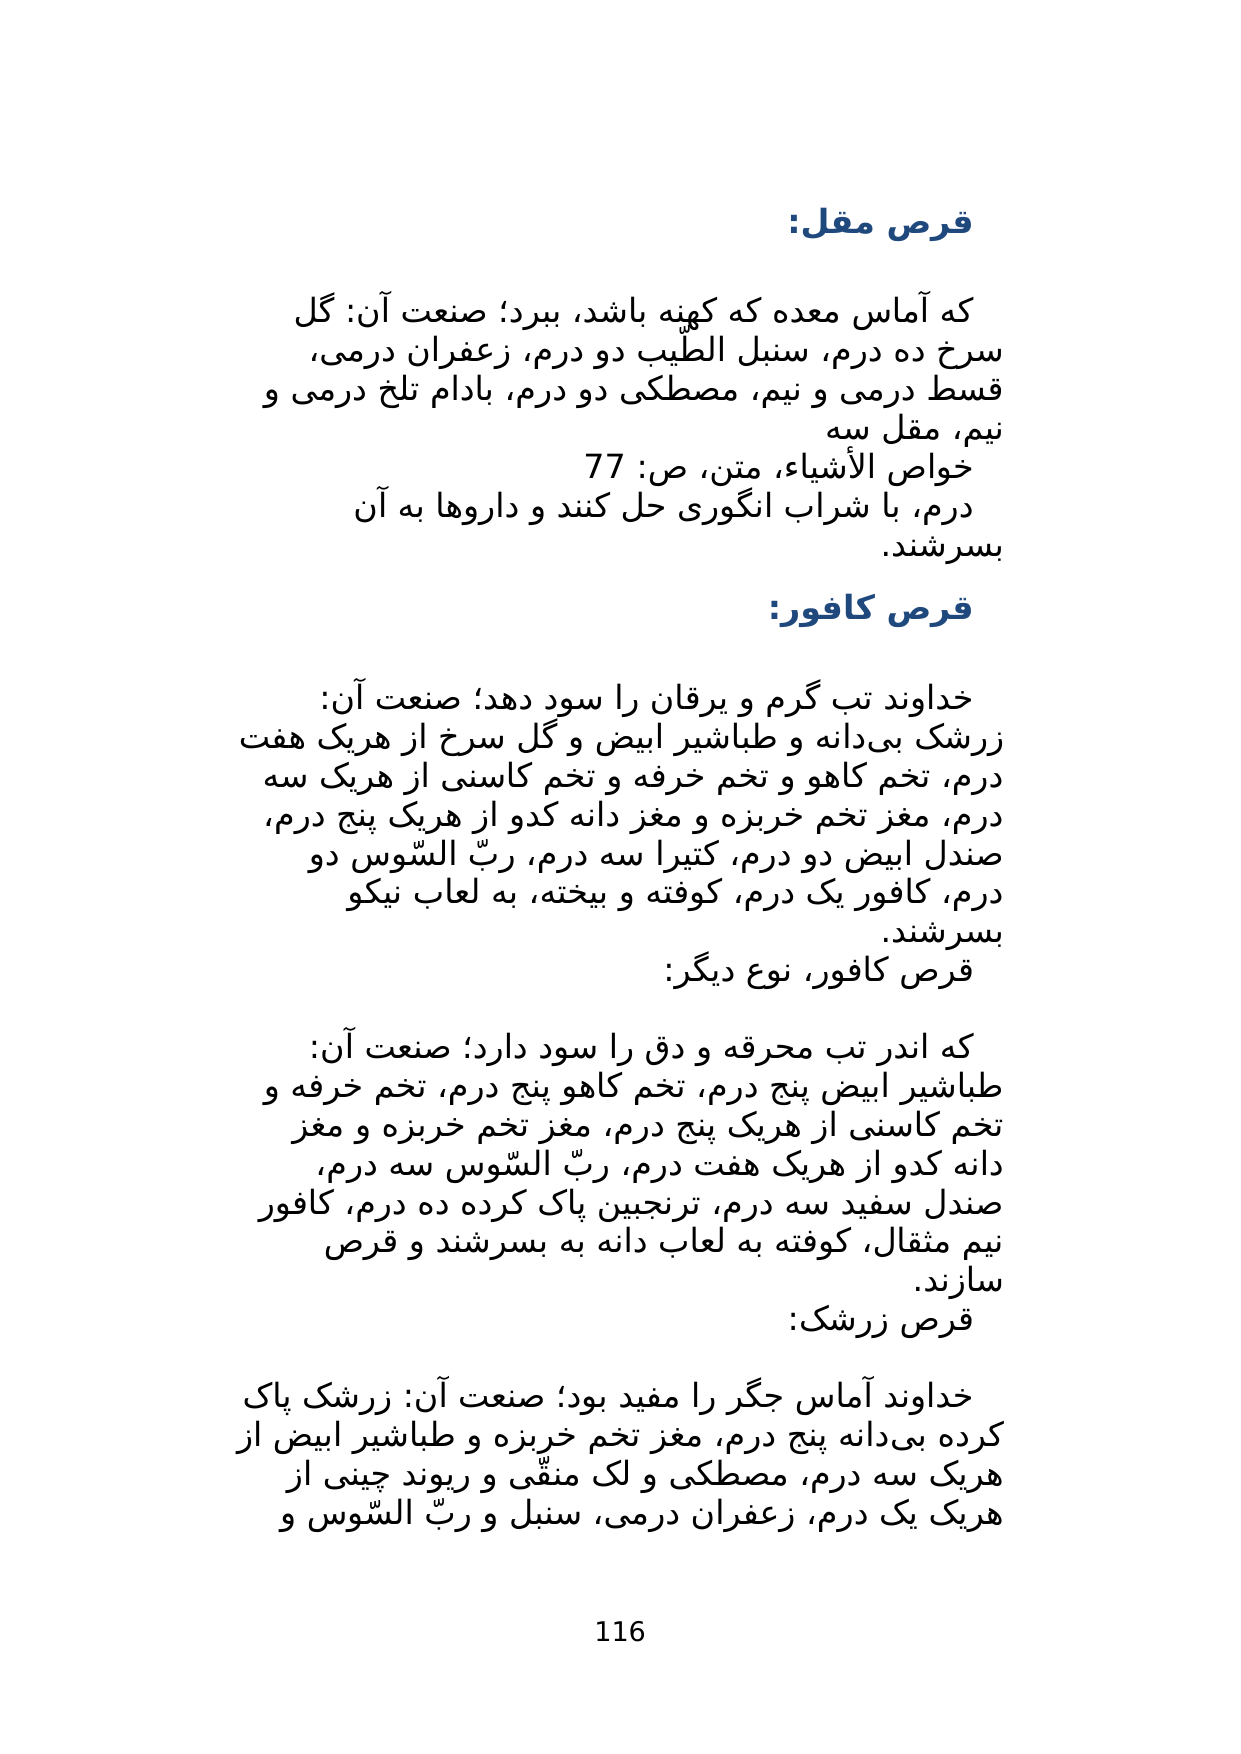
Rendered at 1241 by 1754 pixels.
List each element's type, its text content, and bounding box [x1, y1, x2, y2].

text خواص الأشیاء، متن، ص: 77 [236, 447, 1004, 486]
text که آماس معده که کهنه باشد، ببرد؛ صنعت آن: گل سرخ ده درم، سنبل الطّیب دو درم، زعفران درمی، قسط درمی و نیم، مصطکی دو درم، بادام تلخ درمی و نیم، مقل سه [236, 292, 1004, 447]
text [236, 1377, 1004, 1532]
text قرص زرشک: [236, 1300, 1004, 1338]
text درم، با شراب انگوری حل کنند و داروها به آن بسرشند. [236, 486, 1004, 564]
subtitle قرص کافور: [236, 589, 1004, 628]
text که اندر تب محرقه و دق را سود دارد؛ صنعت آن: طباشیر ابیض پنج درم، تخم کاهو پنج درم، تخم خرفه و تخم کاسنی از هریک پنج درم، مغز تخم خربزه و مغز دانه کدو از هریک هفت درم، ربّ السّوس سه درم، صندل سفید سه درم، ترنجبین پاک کرده ده درم، کافور نیم مثقال، کوفته به لعاب دانه به بسرشند و قرص سازند. [236, 1028, 1004, 1300]
subtitle قرص مقل: [236, 202, 1004, 241]
text قرص کافور، نوع دیگر: [236, 951, 1004, 989]
text خداوند تب گرم و یرقان را سود دهد؛ صنعت آن: زرشک بی‌دانه و طباشیر ابیض و گل سرخ از هریک هفت درم، تخم کاهو و تخم خرفه و تخم کاسنی از هریک سه درم، مغز تخم خربزه و مغز دانه کدو از هریک پنج درم، صندل ابیض دو درم، کتیرا سه درم، ربّ السّوس دو درم، کافور یک درم، کوفته و بیخته، به لعاب نیکو بسرشند. [236, 678, 1004, 951]
